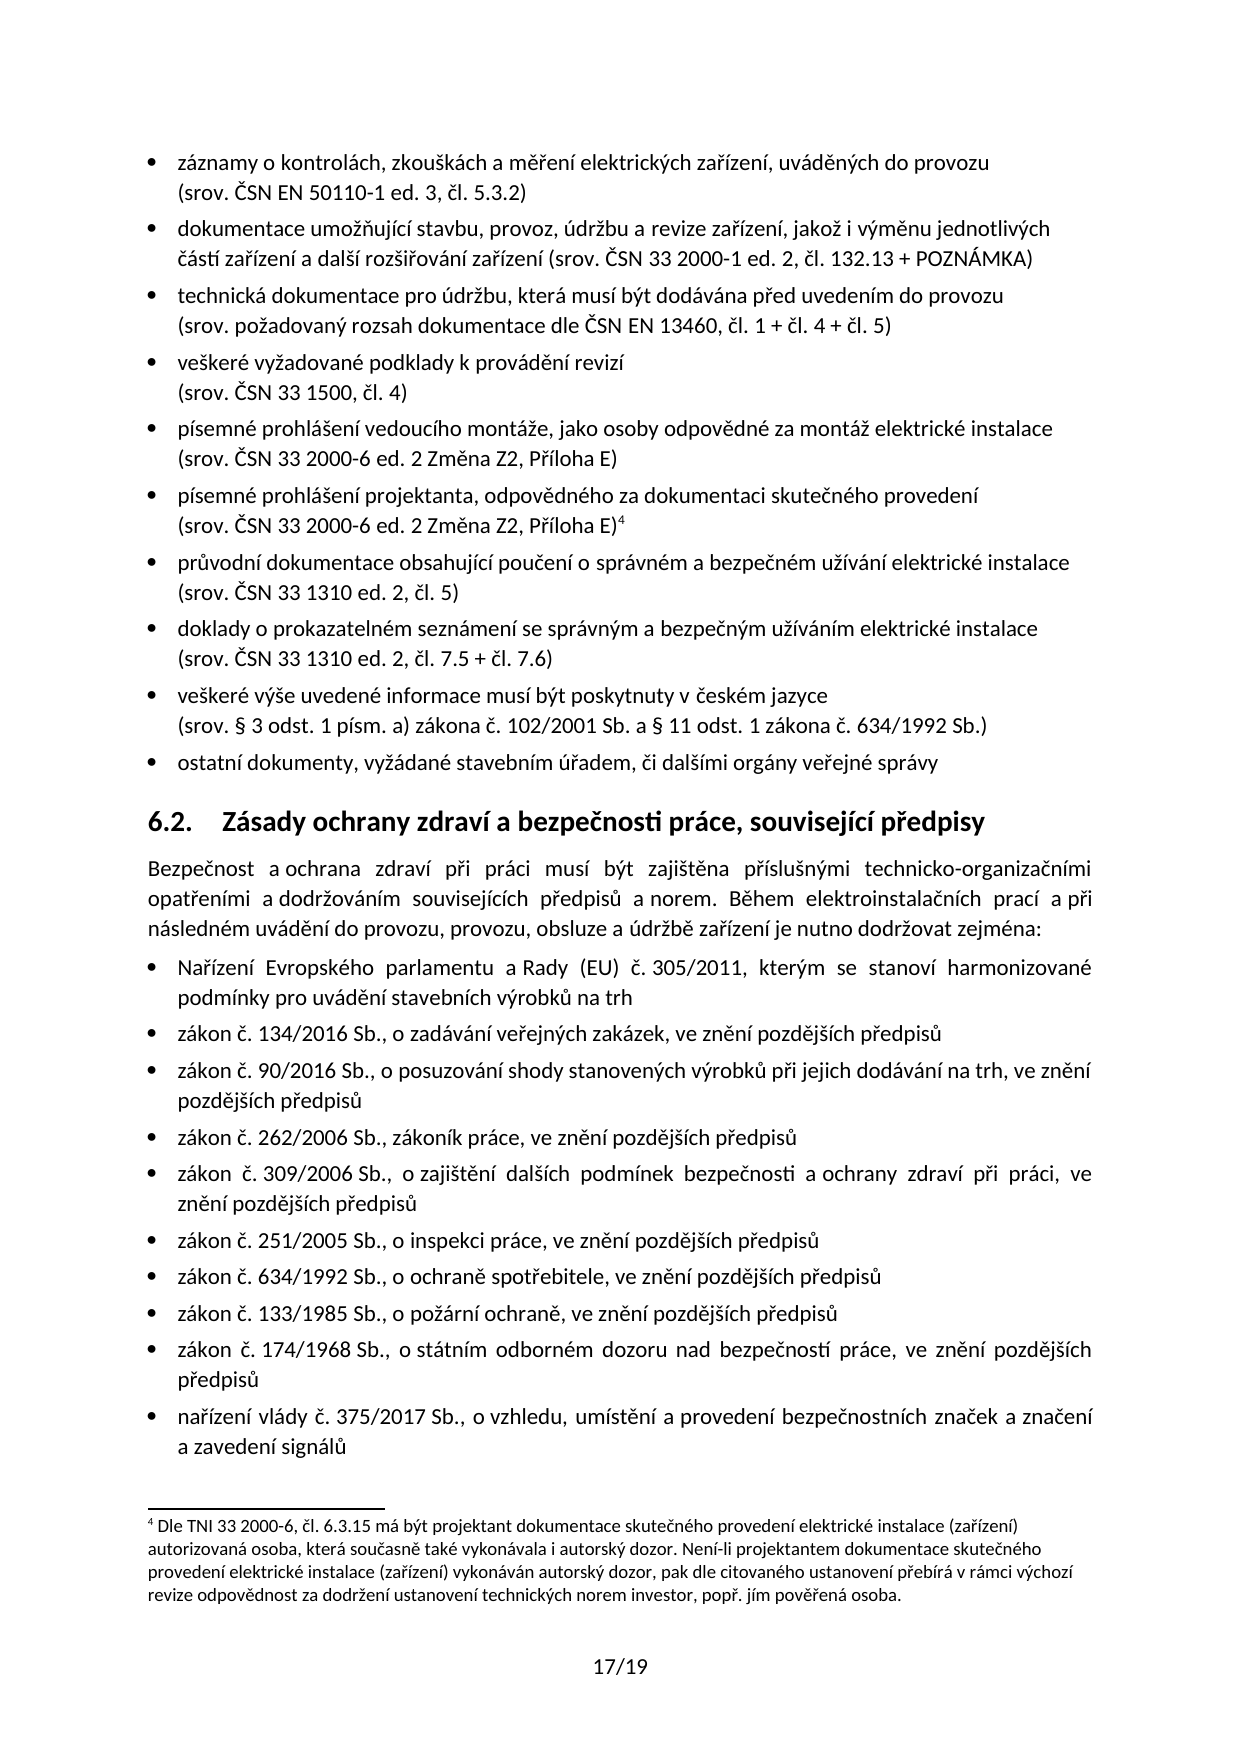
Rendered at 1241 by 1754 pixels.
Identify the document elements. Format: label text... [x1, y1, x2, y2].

text ostatní dokumenty, vyžádané stavebním úřadem, či dalšími orgány veřejné správy [148, 748, 1092, 776]
text písemné prohlášení projektanta, odpovědného za dokumentaci skutečného provedení (srov. ČSN 33 2000-6 ed. 2 Změna Z2, Příloha E) [148, 481, 1092, 539]
text zákon č. 133/1985 Sb., o požární ochraně, ve znění pozdějších předpisů [148, 1299, 1092, 1327]
text zákon č. 251/2005 Sb., o inspekci práce, ve znění pozdějších předpisů [148, 1226, 1092, 1254]
text doklady o prokazatelném seznámení se správným a bezpečným užíváním elektrické instalace (srov. ČSN 33 1310 ed. 2, čl. 7.5 + čl. 7.6) [148, 614, 1092, 673]
text zákon č. 134/2016 Sb., o zadávání veřejných zakázek, ve znění pozdějších předpisů [148, 1019, 1092, 1047]
text zákon č. 309/2006 Sb., o zajištění dalších podmínek bezpečnosti a ochrany zdraví při práci, ve znění pozdějších předpisů [148, 1159, 1092, 1217]
text zákon č. 174/1968 Sb., o státním odborném dozoru nad bezpečností práce, ve znění pozdějších předpisů [148, 1335, 1092, 1393]
text Bezpečnost a ochrana zdraví při práci musí být zajištěna příslušnými technicko-organizačními opatřeními a dodržováním souvisejících předpisů a norem. Během elektroinstalačních prací a při následném uvádění do provozu, provozu, obsluze a údržbě zařízení je nutno dodržovat zejména: [148, 854, 1092, 942]
text veškeré výše uvedené informace musí být poskytnuty v českém jazyce (srov. § 3 odst. 1 písm. a) zákona č. 102/2001 Sb. a § 11 odst. 1 zákona č. 634/1992 Sb.) [148, 681, 1092, 739]
text zákon č. 90/2016 Sb., o posuzování shody stanovených výrobků při jejich dodávání na trh, ve znění pozdějších předpisů [148, 1056, 1092, 1114]
text zákon č. 634/1992 Sb., o ochraně spotřebitele, ve znění pozdějších předpisů [148, 1262, 1092, 1290]
text dokumentace umožňující stavbu, provoz, údržbu a revize zařízení, jakož i výměnu jednotlivých částí zařízení a další rozšiřování zařízení (srov. ČSN 33 2000-1 ed. 2, čl. 132.13 + POZNÁMKA) [148, 214, 1092, 273]
text průvodní dokumentace obsahující poučení o správném a bezpečném užívání elektrické instalace (srov. ČSN 33 1310 ed. 2, čl. 5) [148, 548, 1092, 606]
text nařízení vlády č. 375/2017 Sb., o vzhledu, umístění a provedení bezpečnostních značek a značení a zavedení signálů [148, 1402, 1092, 1460]
text veškeré vyžadované podklady k provádění revizí (srov. ČSN 33 1500, čl. 4) [148, 348, 1092, 406]
text Nařízení Evropského parlamentu a Rady (EU) č. 305/2011, kterým se stanoví harmonizované podmínky pro uvádění stavebních výrobků na trh [148, 953, 1092, 1011]
text záznamy o kontrolách, zkouškách a měření elektrických zařízení, uváděných do provozu (srov. ČSN EN 50110-1 ed. 3, čl. 5.3.2) [148, 148, 1092, 206]
text písemné prohlášení vedoucího montáže, jako osoby odpovědné za montáž elektrické instalace (srov. ČSN 33 2000-6 ed. 2 Změna Z2, Příloha E) [148, 414, 1092, 473]
text zákon č. 262/2006 Sb., zákoník práce, ve znění pozdějších předpisů [148, 1123, 1092, 1151]
text technická dokumentace pro údržbu, která musí být dodávána před uvedením do provozu (srov. požadovaný rozsah dokumentace dle ČSN EN 13460, čl. 1 + čl. 4 + čl. 5) [148, 281, 1092, 339]
subtitle Zásady ochrany zdraví a bezpečnosti práce, související předpisy [148, 803, 1092, 838]
